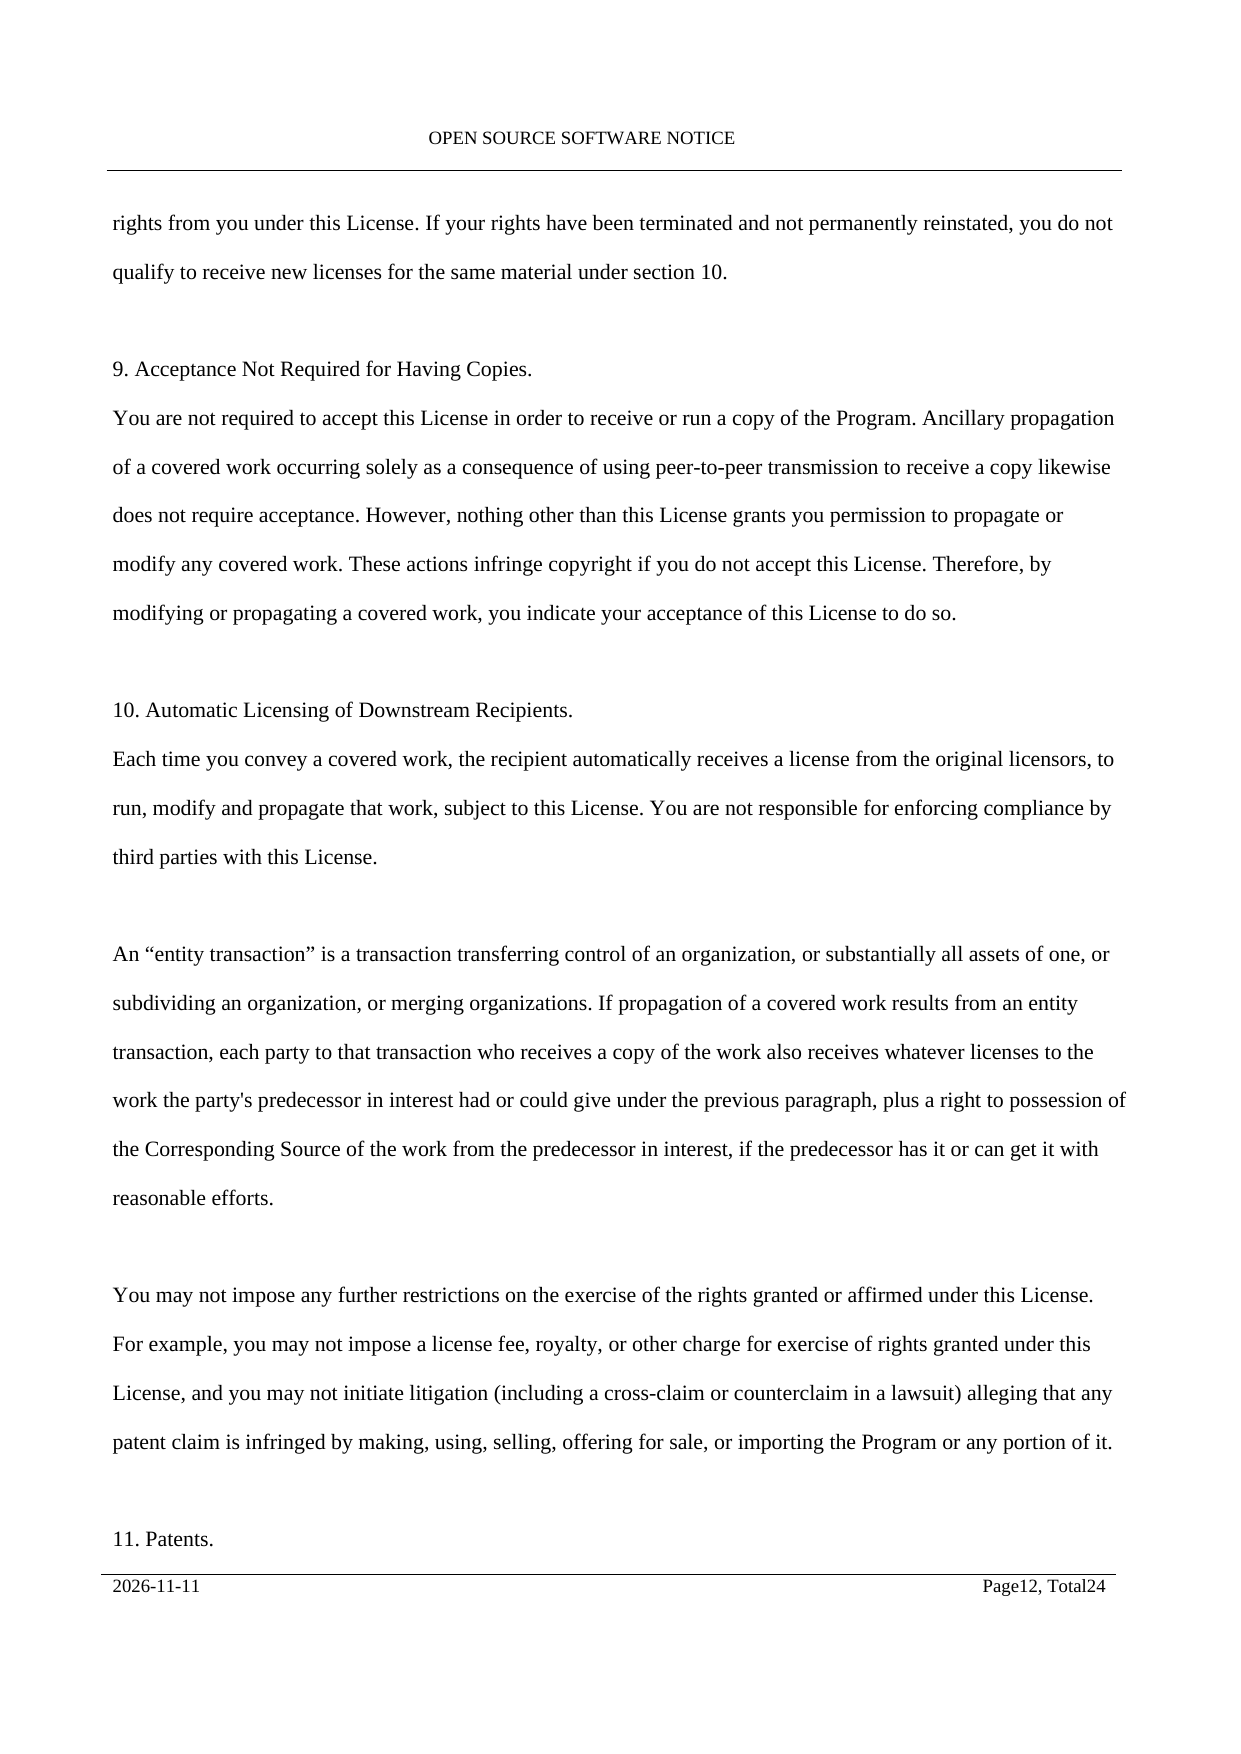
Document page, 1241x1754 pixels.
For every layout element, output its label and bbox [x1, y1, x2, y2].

text [112, 206, 1128, 1555]
